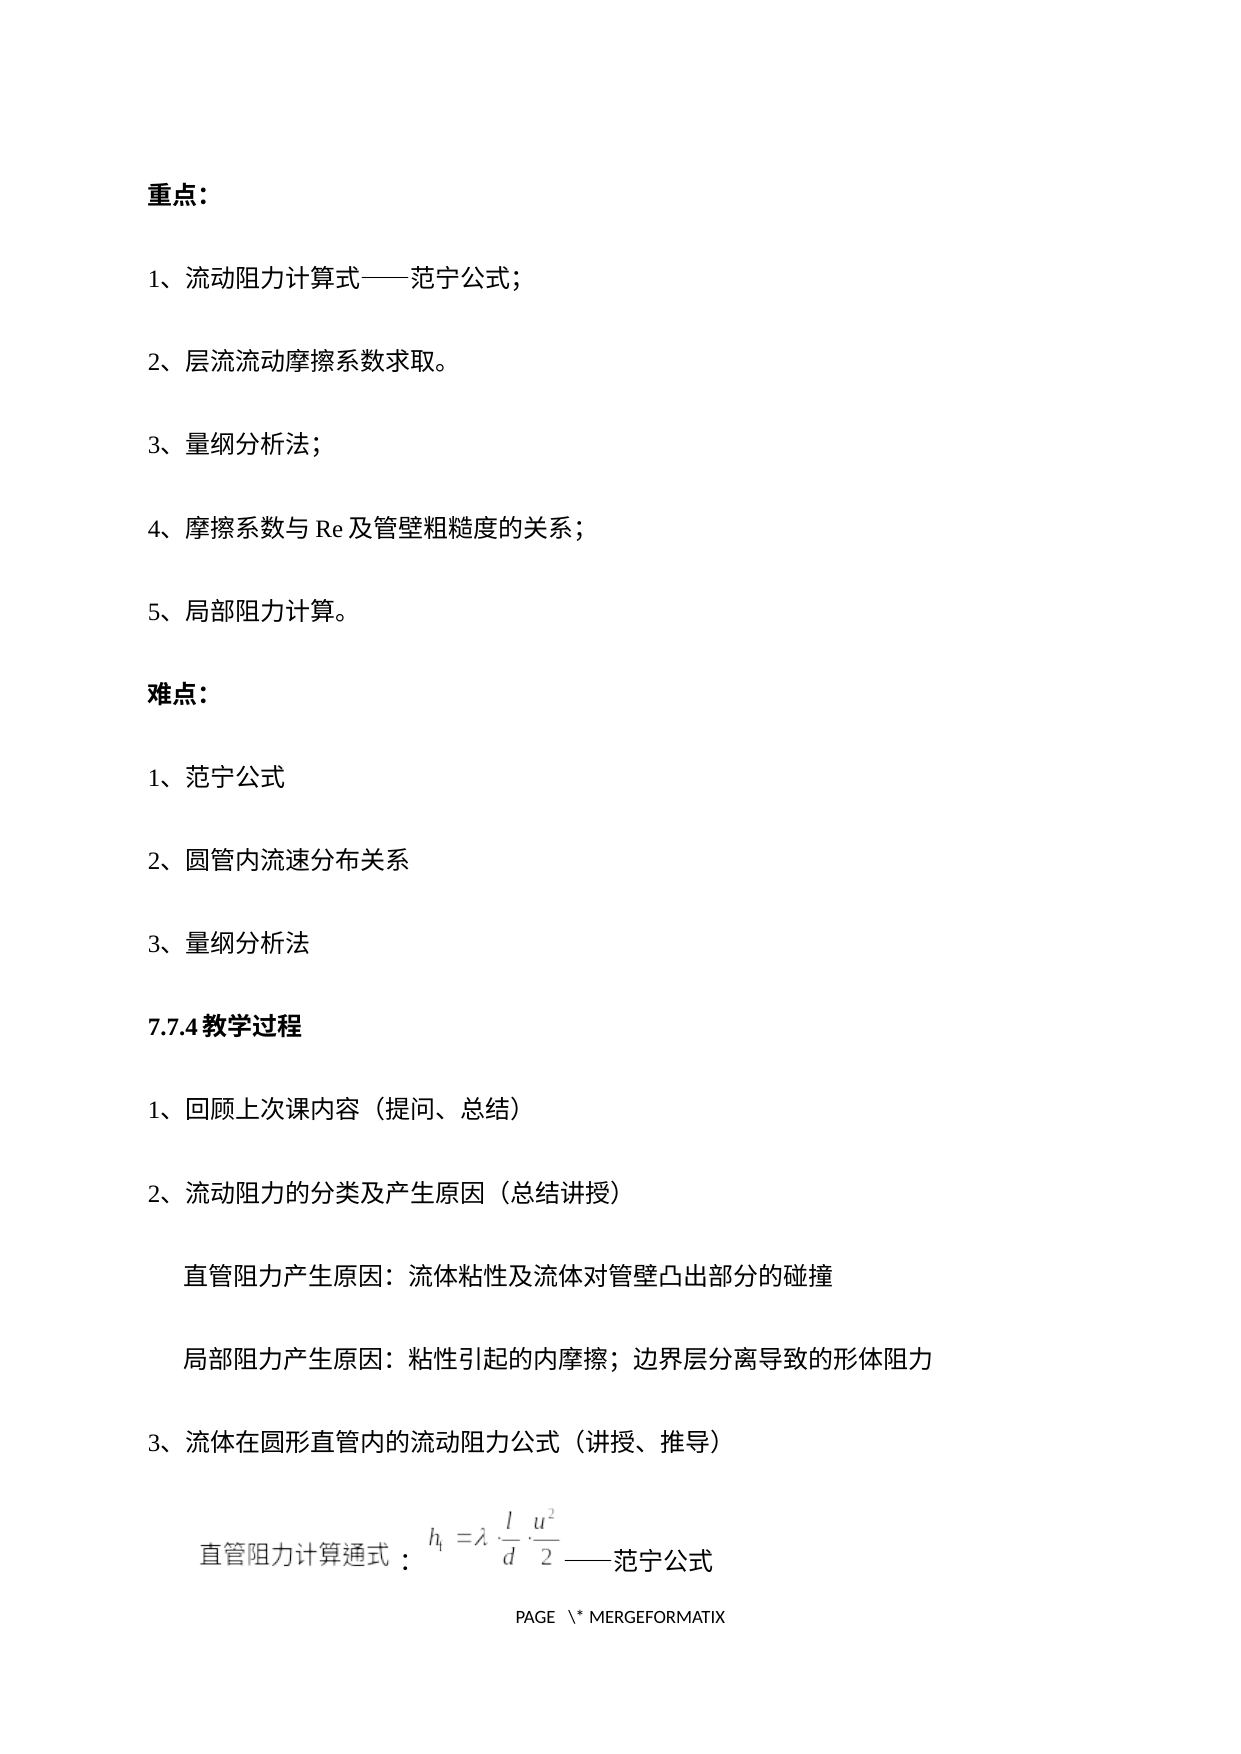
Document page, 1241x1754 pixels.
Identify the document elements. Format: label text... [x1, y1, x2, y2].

subtitle 7.7.4教学过程 [148, 992, 1092, 1057]
text 局部阻力产生原因：粘性引起的内摩擦；边界层分离导致的形体阻力 [159, 1325, 1092, 1390]
text 1、范宁公式 [148, 743, 1092, 808]
text ：——范宁公式 [159, 1491, 1092, 1589]
text 重点： [148, 161, 1092, 226]
text 2、圆管内流速分布关系 [148, 826, 1092, 891]
text 3、流体在圆形直管内的流动阻力公式（讲授、推导） [148, 1408, 1092, 1473]
text 直管阻力产生原因：流体粘性及流体对管壁凸出部分的碰撞 [159, 1242, 1092, 1307]
text 2、层流流动摩擦系数求取。 [148, 327, 1092, 392]
text 1、回顾上次课内容（提问、总结） [148, 1076, 1092, 1141]
text 4、摩擦系数与Re及管壁粗糙度的关系； [148, 494, 1092, 559]
text 3、量纲分析法 [148, 909, 1092, 974]
text 难点： [148, 660, 1092, 725]
text 3、量纲分析法； [148, 411, 1092, 476]
text 1、流动阻力计算式——范宁公式； [148, 244, 1092, 309]
text 2、流动阻力的分类及产生原因（总结讲授） [148, 1159, 1092, 1224]
text 5、局部阻力计算。 [148, 577, 1092, 642]
